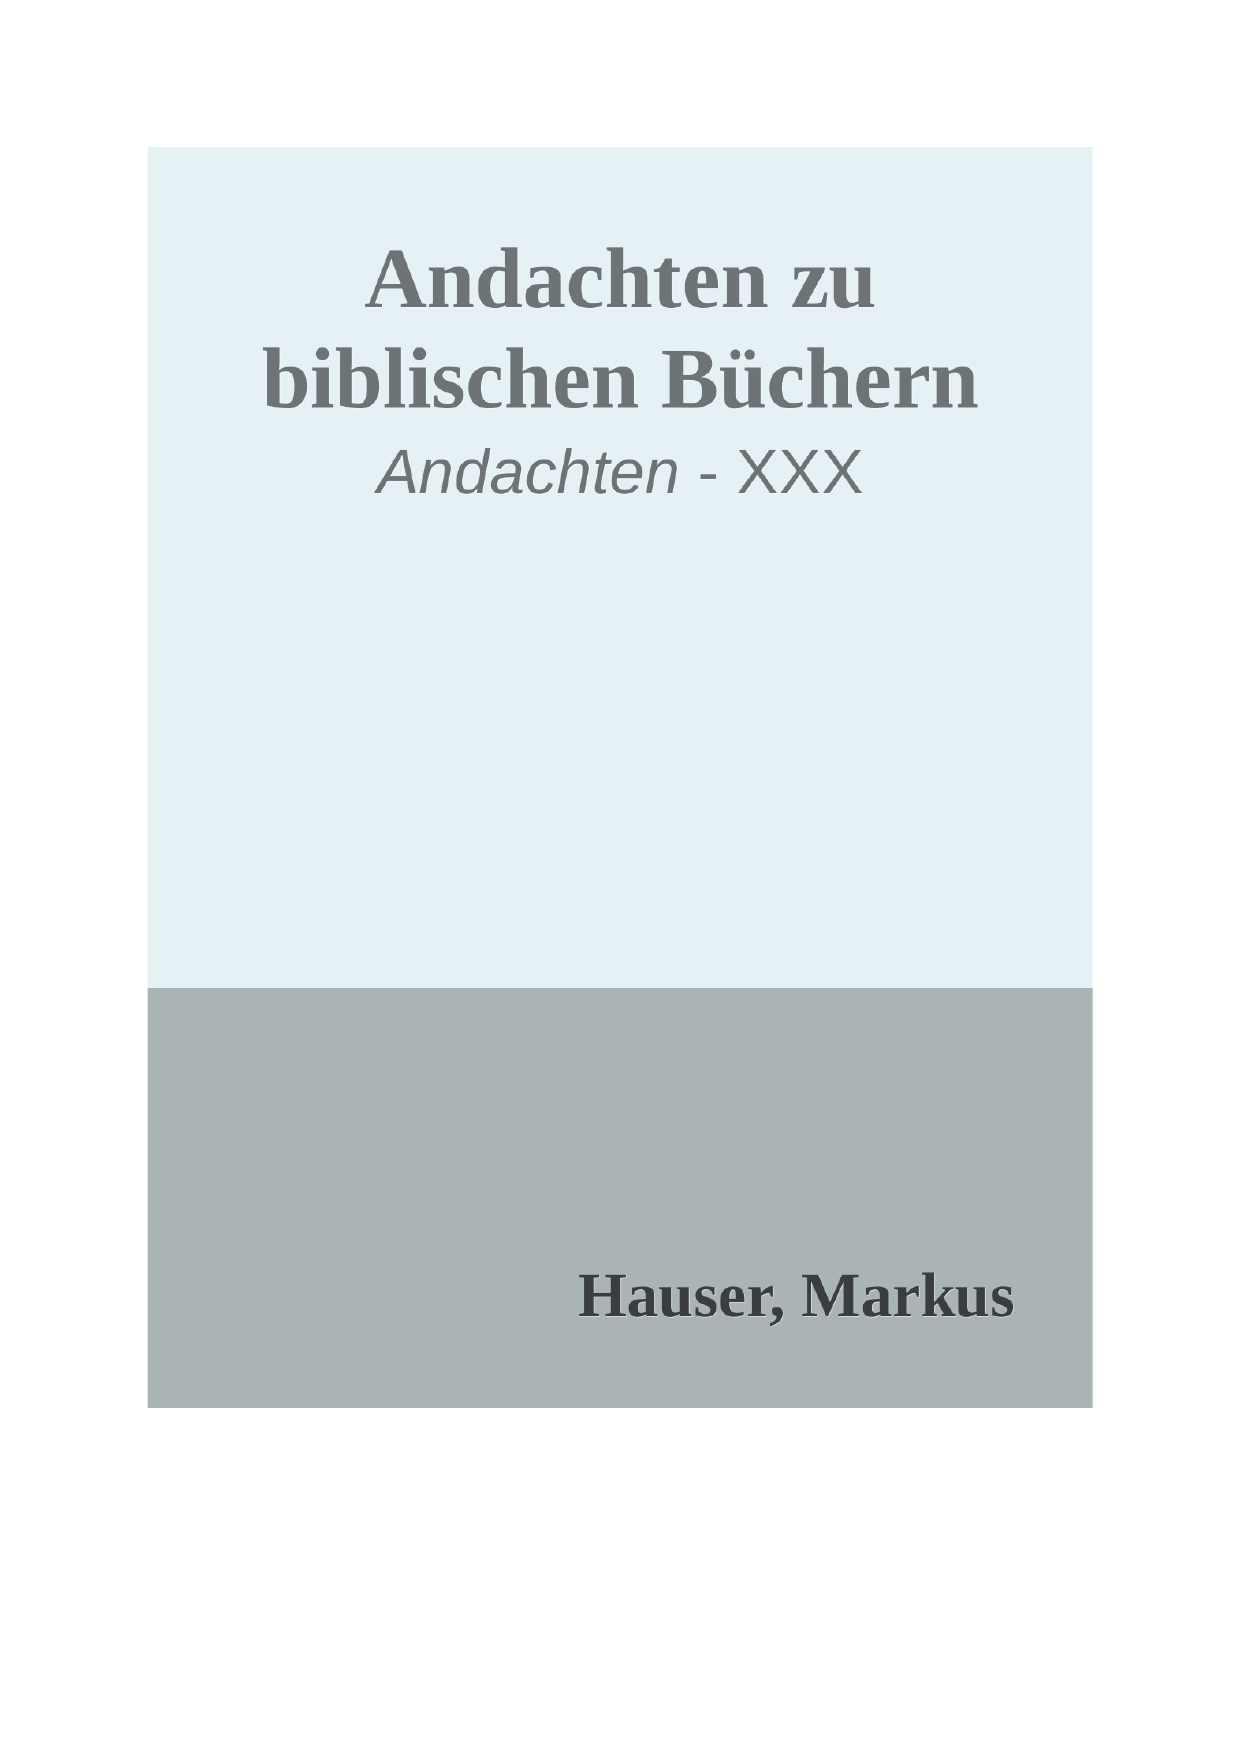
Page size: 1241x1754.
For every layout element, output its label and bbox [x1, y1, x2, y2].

picture [147, 147, 1093, 1408]
